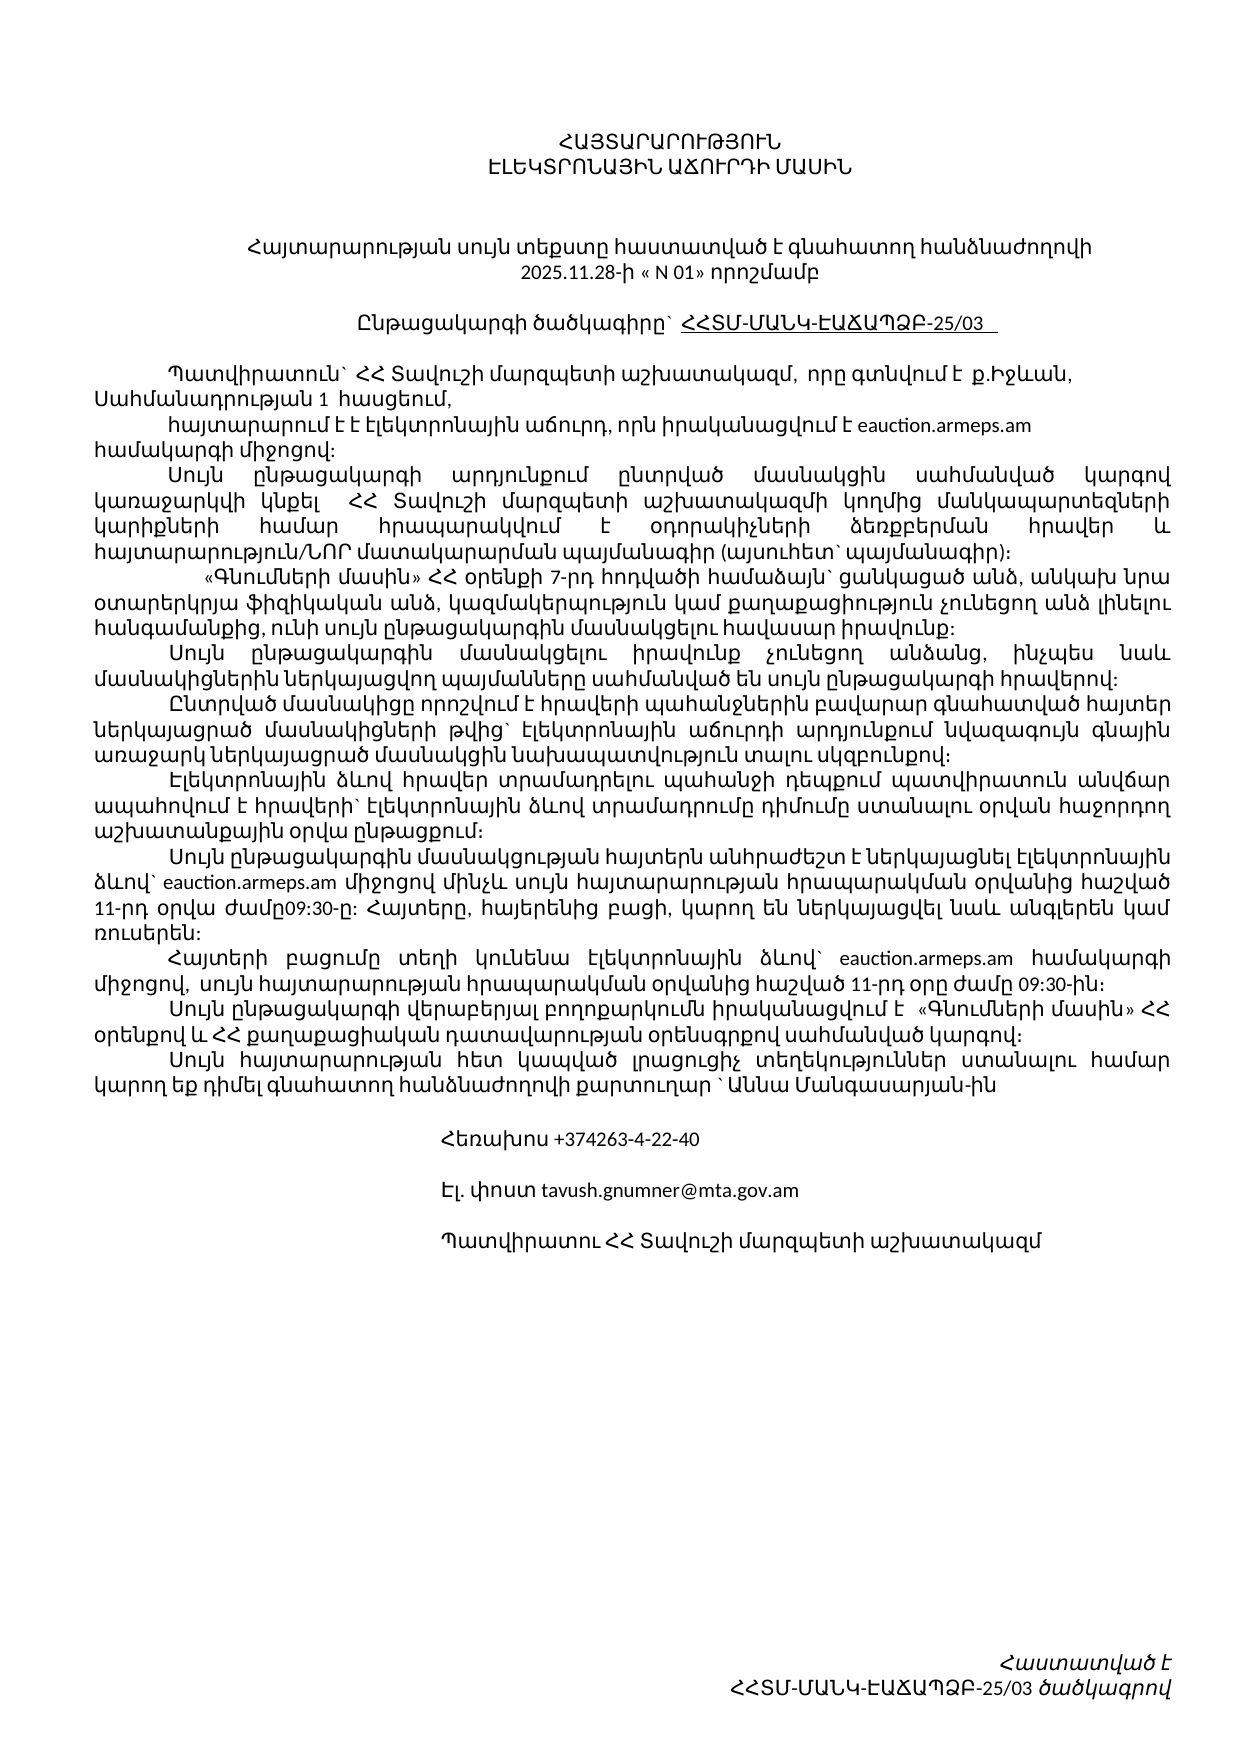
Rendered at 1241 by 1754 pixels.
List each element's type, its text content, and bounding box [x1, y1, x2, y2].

text Սույն ընթացակարգի արդյունքում ընտրված մասնակցին սահմանված կարգով կառաջարկվի կնքել ՀՀ Տավուշի մարզպետի աշխատակազմի կողմից մանկապարտեզների կարիքների համար հրապարակվում է օդորակիչների ձեռքբերման հրավեր և հայտարարություն/ՆՈՐ մատակարարման պայմանագիր (այսուհետ` պայմանագիր)։ [94, 463, 1171, 564]
text Պատվիրատուն` ՀՀ Տավուշի մարզպետի աշխատակազմ, որը գտնվում է ք.Իջևան, Սահմանադրության 1 հասցեում, [94, 361, 1171, 412]
text ՀԱՅՏԱՐԱՐՈՒԹՅՈՒՆ [94, 129, 1171, 154]
text Հայտերի բացումը տեղի կունենա էլեկտրոնային ձևով` eauction.armeps.am համակարգի միջոցով, սույն հայտարարության հրապարակման օրվանից հաշված 11-րդ օրը ժամը 09:30-ին։ [94, 946, 1171, 996]
text 2025.11.28 -ի « N 01» որոշմամբ [94, 259, 1171, 285]
text ՀՀՏՄ-ՄԱՆԿ-ԷԱՃԱՊՁԲ-25/03 ծածկագրով [94, 1675, 1171, 1701]
text Ընտրված մասնակիցը որոշվում է հրավերի պահանջներին բավարար գնահատված հայտեր ներկայացրած մասնակիցների թվից` էլեկտրոնային աճուրդի արդյունքում նվազագույն գնային առաջարկ ներկայացրած մասնակցին նախապատվություն տալու սկզբունքով։ [94, 691, 1171, 768]
text Հեռախոս +374263-4-22-40 [94, 1126, 1171, 1152]
text Սույն ընթացակարգին մասնակցության հայտերն անհրաժեշտ է ներկայացնել էլեկտրոնային ձևով` eauction.armeps.am միջոցով մինչև սույն հայտարարության հրապարակման օրվանից հաշված 11-րդ օրվա ժամը09:30-ը: Հայտերը, հայերենից բացի, կարող են ներկայացվել նաև անգլերեն կամ ռուսերեն: [94, 844, 1171, 946]
text Էլ. փոստ tavush.gnumner@mta.gov.am [94, 1177, 1171, 1203]
text Պատվիրատու ՀՀ Տավուշի մարզպետի աշխատակազմ [94, 1228, 1171, 1253]
text Սույն հայտարարության հետ կապված լրացուցիչ տեղեկություններ ստանալու համար կարող եք դիմել գնահատող հանձնաժողովի քարտուղար ` Աննա Մանգասարյան-ին [94, 1047, 1171, 1098]
text Ընթացակարգի ծածկագիրը` ՀՀՏՄ-ՄԱՆԿ-ԷԱՃԱՊՁԲ-25/03 [94, 310, 1171, 336]
text ԷԼԵԿՏՐՈՆԱՅԻՆ ԱՃՈՒՐԴԻ ՄԱՍԻՆ [94, 154, 1171, 180]
text Հայտարարության սույն տեքստը հաստատված է գնահատող հանձնաժողովի [94, 234, 1171, 259]
text Սույն ընթացակարգի վերաբերյալ բողոքարկումն իրականացվում է «Գնումների մասին» ՀՀ օրենքով և ՀՀ քաղաքացիական դատավարության օրենսգրքով սահմանված կարգով։ [94, 996, 1171, 1047]
text «Գնումների մասին» ՀՀ օրենքի 7-րդ հոդվածի համաձայն` ցանկացած անձ, անկախ նրա օտարերկրյա ֆիզիկական անձ, կազմակերպություն կամ քաղաքացիություն չունեցող անձ լինելու հանգամանքից, ունի սույն ընթացակարգին մասնակցելու հավասար իրավունք: [94, 564, 1171, 641]
text Էլեկտրոնային ձևով հրավեր տրամադրելու պահանջի դեպքում պատվիրատուն անվճար ապահովում է հրավերի` էլեկտրոնային ձևով տրամադրումը դիմումը ստանալու օրվան հաջորդող աշխատանքային օրվա ընթացքում։ [94, 768, 1171, 844]
text Սույն ընթացակարգին մասնակցելու իրավունք չունեցող անձանց, ինչպես նաև մասնակիցներին ներկայացվող պայմանները սահմանված են սույն ընթացակարգի հրավերով: [94, 641, 1171, 691]
text Հաստատված է [94, 1650, 1171, 1675]
text հայտարարում է է էլեկտրոնային աճուրդ, որն իրականացվում է eauction.armeps.am համակարգի միջոցով: [94, 412, 1171, 463]
